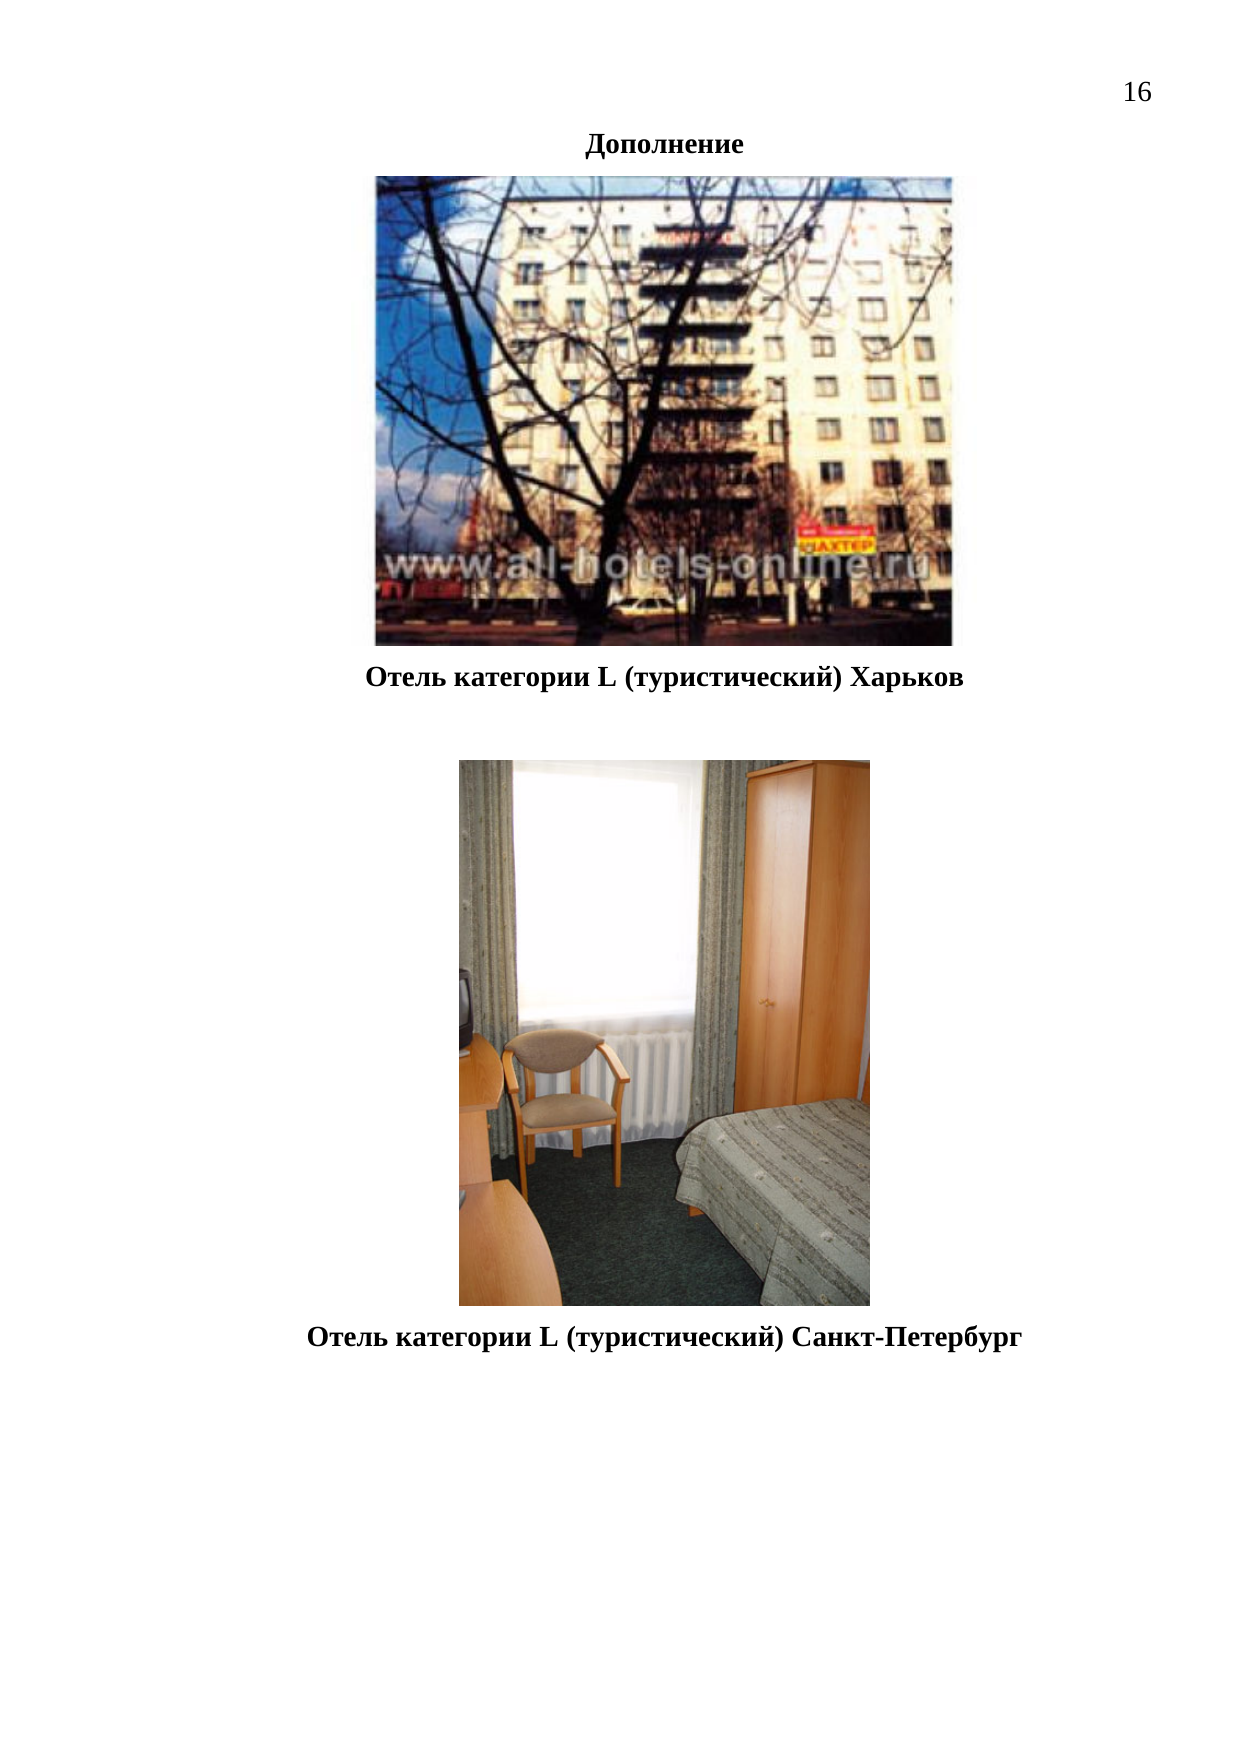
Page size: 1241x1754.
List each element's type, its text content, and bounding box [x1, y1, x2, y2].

text Отель категории L (туристический) Харьков [177, 659, 1152, 693]
text Отель категории L (туристический) Санкт-Петербург [177, 1319, 1152, 1353]
picture [459, 760, 870, 1306]
text Дополнение [177, 126, 1152, 160]
picture [351, 176, 977, 646]
